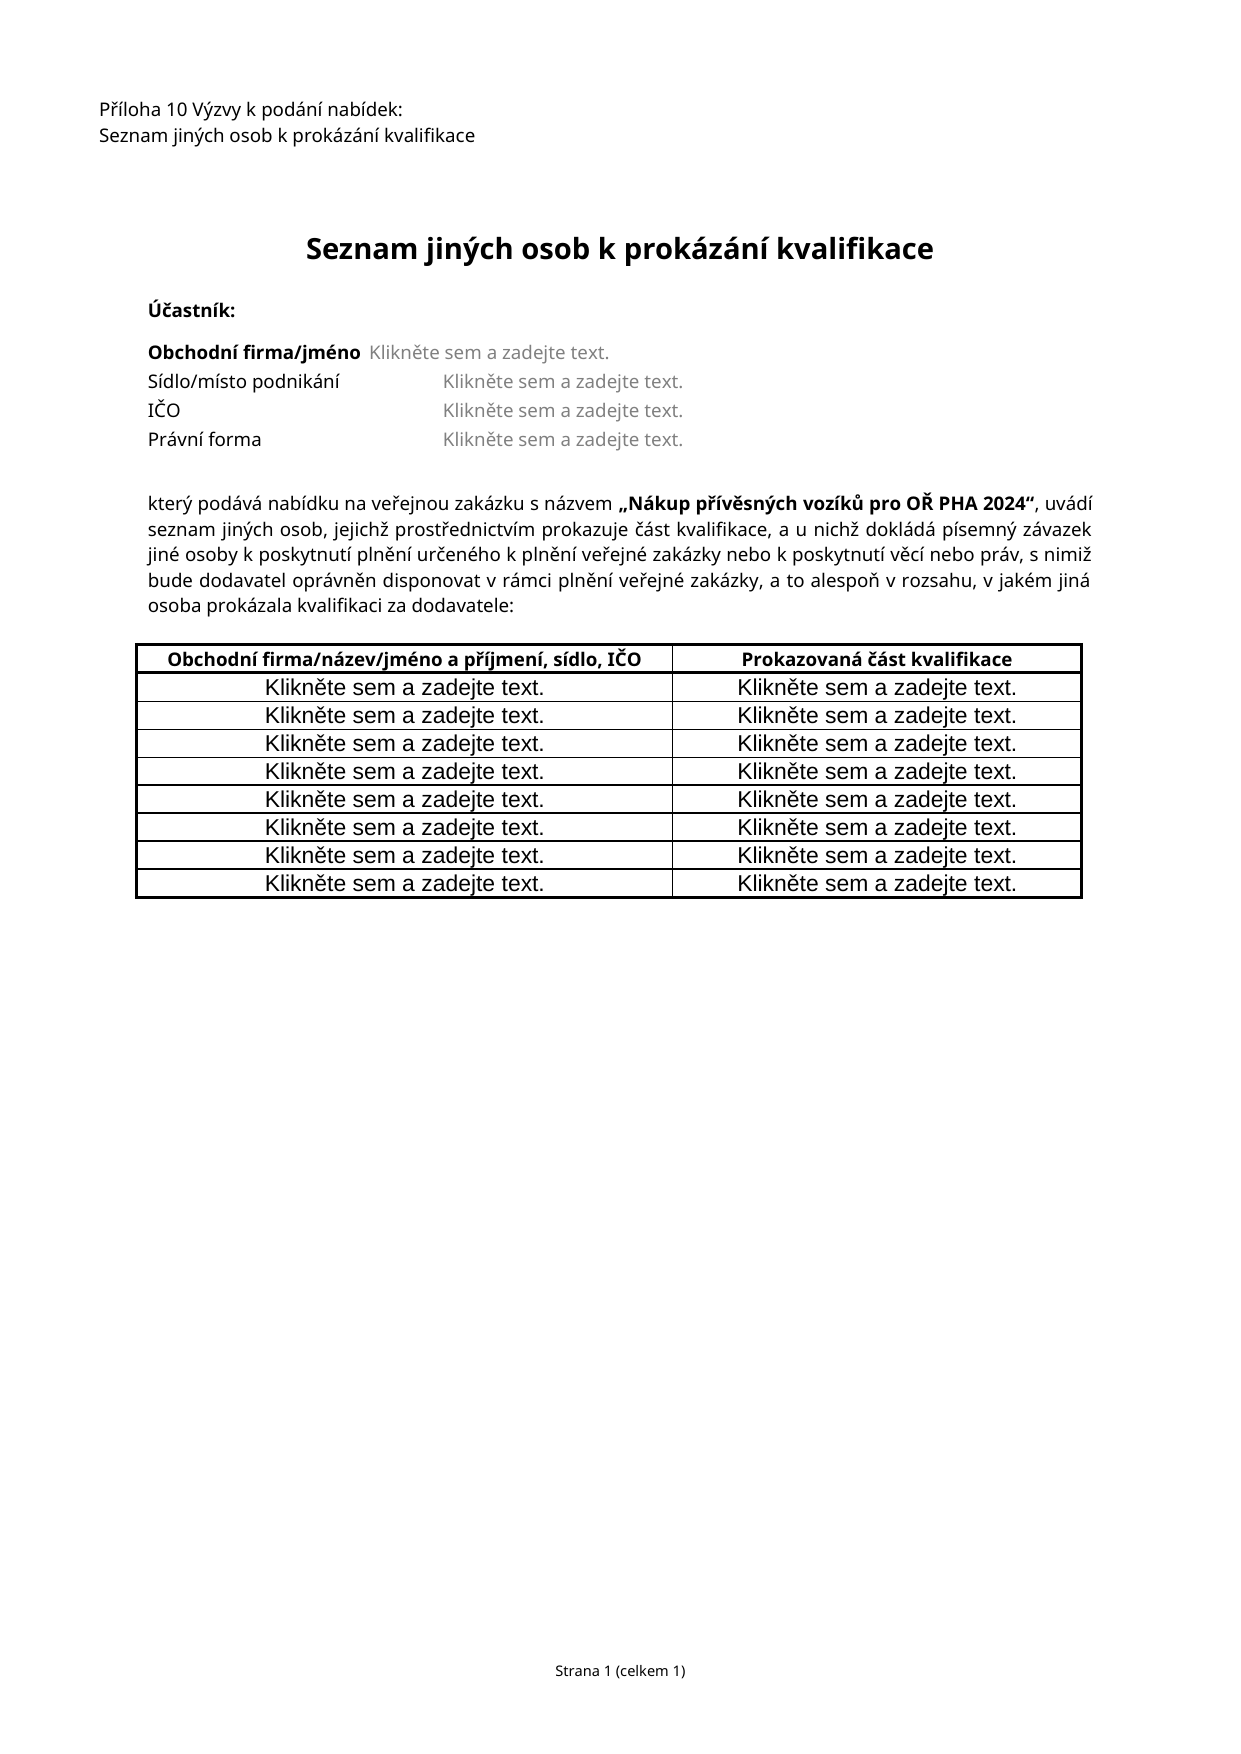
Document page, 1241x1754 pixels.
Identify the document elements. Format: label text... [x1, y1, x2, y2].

text Účastník: [148, 293, 1093, 324]
text Obchodní firma/jméno [148, 336, 1093, 365]
table_header Obchodní firma/název/jméno a příjmení, sídlo, IČO [138, 646, 672, 671]
text Právní forma [148, 423, 1093, 452]
text který podává nabídku na veřejnou zakázku s názvem „Nákup přívěsných vozíků pro OŘ PHA 2024“, uvádí seznam jiných osob, jejichž prostřednictvím prokazuje část kvalifikace, a u nichž dokládá písemný závazek jiné osoby k poskytnutí plnění určeného k plnění veřejné zakázky nebo k poskytnutí věcí nebo práv, s nimiž bude dodavatel oprávněn disponovat v rámci plnění veřejné zakázky, a to alespoň v rozsahu, v jakém jiná osoba prokázala kvalifikaci za dodavatele: [148, 490, 1093, 618]
text IČO [148, 394, 1093, 423]
title Seznam jiných osob k prokázání kvalifikace [148, 228, 1093, 268]
text Sídlo/místo podnikání [148, 365, 1093, 394]
table_header Prokazovaná část kvalifikace [673, 646, 1080, 671]
